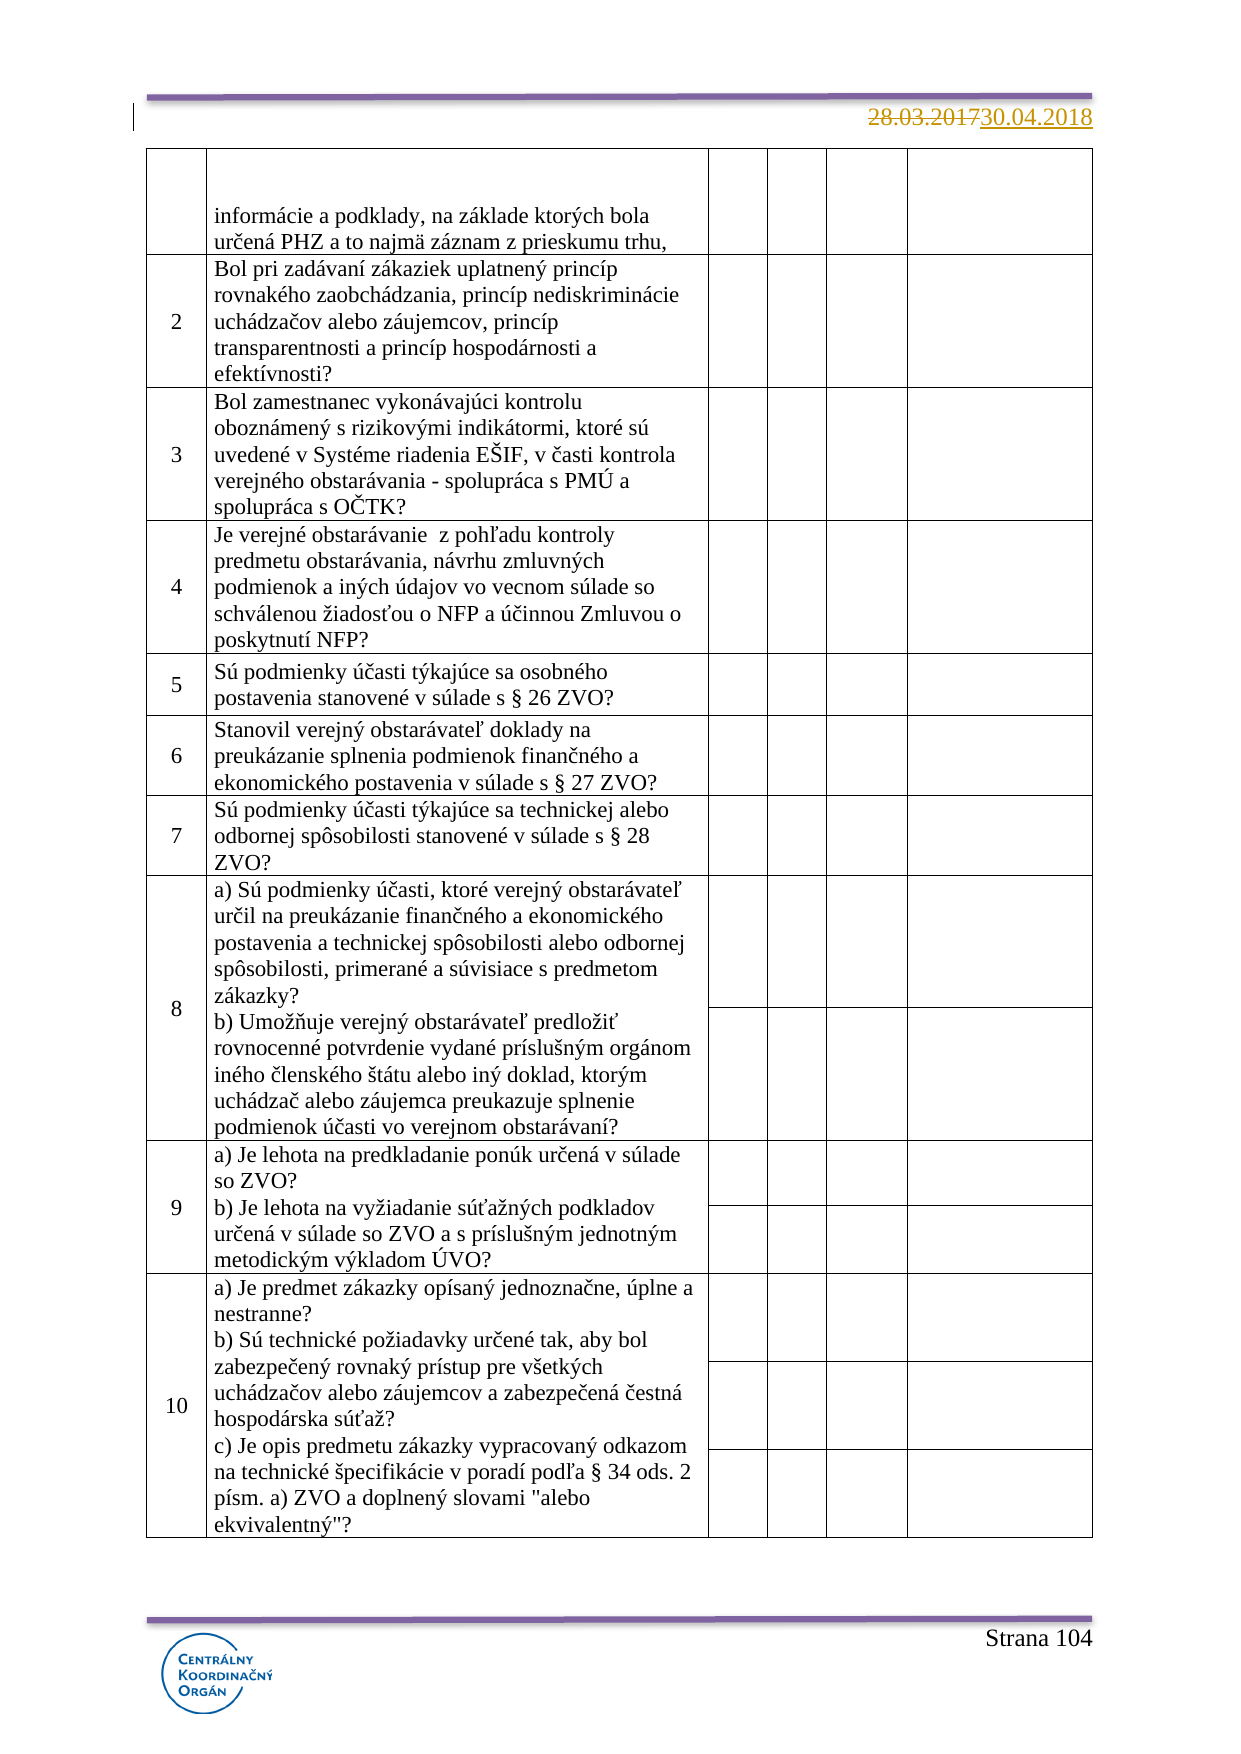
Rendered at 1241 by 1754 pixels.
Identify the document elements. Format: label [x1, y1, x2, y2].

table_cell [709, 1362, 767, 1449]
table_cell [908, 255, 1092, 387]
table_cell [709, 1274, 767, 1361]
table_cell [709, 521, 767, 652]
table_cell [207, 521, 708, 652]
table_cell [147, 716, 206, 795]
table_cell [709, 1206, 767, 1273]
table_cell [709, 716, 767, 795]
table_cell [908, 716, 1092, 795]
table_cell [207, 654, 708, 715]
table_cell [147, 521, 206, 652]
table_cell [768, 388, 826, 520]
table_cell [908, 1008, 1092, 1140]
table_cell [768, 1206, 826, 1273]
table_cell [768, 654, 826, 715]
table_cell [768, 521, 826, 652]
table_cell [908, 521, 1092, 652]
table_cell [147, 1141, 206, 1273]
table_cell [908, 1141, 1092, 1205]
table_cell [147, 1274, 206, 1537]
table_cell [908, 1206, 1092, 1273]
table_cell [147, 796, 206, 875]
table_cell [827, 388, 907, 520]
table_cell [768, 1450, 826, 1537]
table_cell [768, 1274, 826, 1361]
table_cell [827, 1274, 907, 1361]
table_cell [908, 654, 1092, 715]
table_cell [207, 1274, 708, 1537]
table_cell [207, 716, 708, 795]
picture [159, 1631, 272, 1713]
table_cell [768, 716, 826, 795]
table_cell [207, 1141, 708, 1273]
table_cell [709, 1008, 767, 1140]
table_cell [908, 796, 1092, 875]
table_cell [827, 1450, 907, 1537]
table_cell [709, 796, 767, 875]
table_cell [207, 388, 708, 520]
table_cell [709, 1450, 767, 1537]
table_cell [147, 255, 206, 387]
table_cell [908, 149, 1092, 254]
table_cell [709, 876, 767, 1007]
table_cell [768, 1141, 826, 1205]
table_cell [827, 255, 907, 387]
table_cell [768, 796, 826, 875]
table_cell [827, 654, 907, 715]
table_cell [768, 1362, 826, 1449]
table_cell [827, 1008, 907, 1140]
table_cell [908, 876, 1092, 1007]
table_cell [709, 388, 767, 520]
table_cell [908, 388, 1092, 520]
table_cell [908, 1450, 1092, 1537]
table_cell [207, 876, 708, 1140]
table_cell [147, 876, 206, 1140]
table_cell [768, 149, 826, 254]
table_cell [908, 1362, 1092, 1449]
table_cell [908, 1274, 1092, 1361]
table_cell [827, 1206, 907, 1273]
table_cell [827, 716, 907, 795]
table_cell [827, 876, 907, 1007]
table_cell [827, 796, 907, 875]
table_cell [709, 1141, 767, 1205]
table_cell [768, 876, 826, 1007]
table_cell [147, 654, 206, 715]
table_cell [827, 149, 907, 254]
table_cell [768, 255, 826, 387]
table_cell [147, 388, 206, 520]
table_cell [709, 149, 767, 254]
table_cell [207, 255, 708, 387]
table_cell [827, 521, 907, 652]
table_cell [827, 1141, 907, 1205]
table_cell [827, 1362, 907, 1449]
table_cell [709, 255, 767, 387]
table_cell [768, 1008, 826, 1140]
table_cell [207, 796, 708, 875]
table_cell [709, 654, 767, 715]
